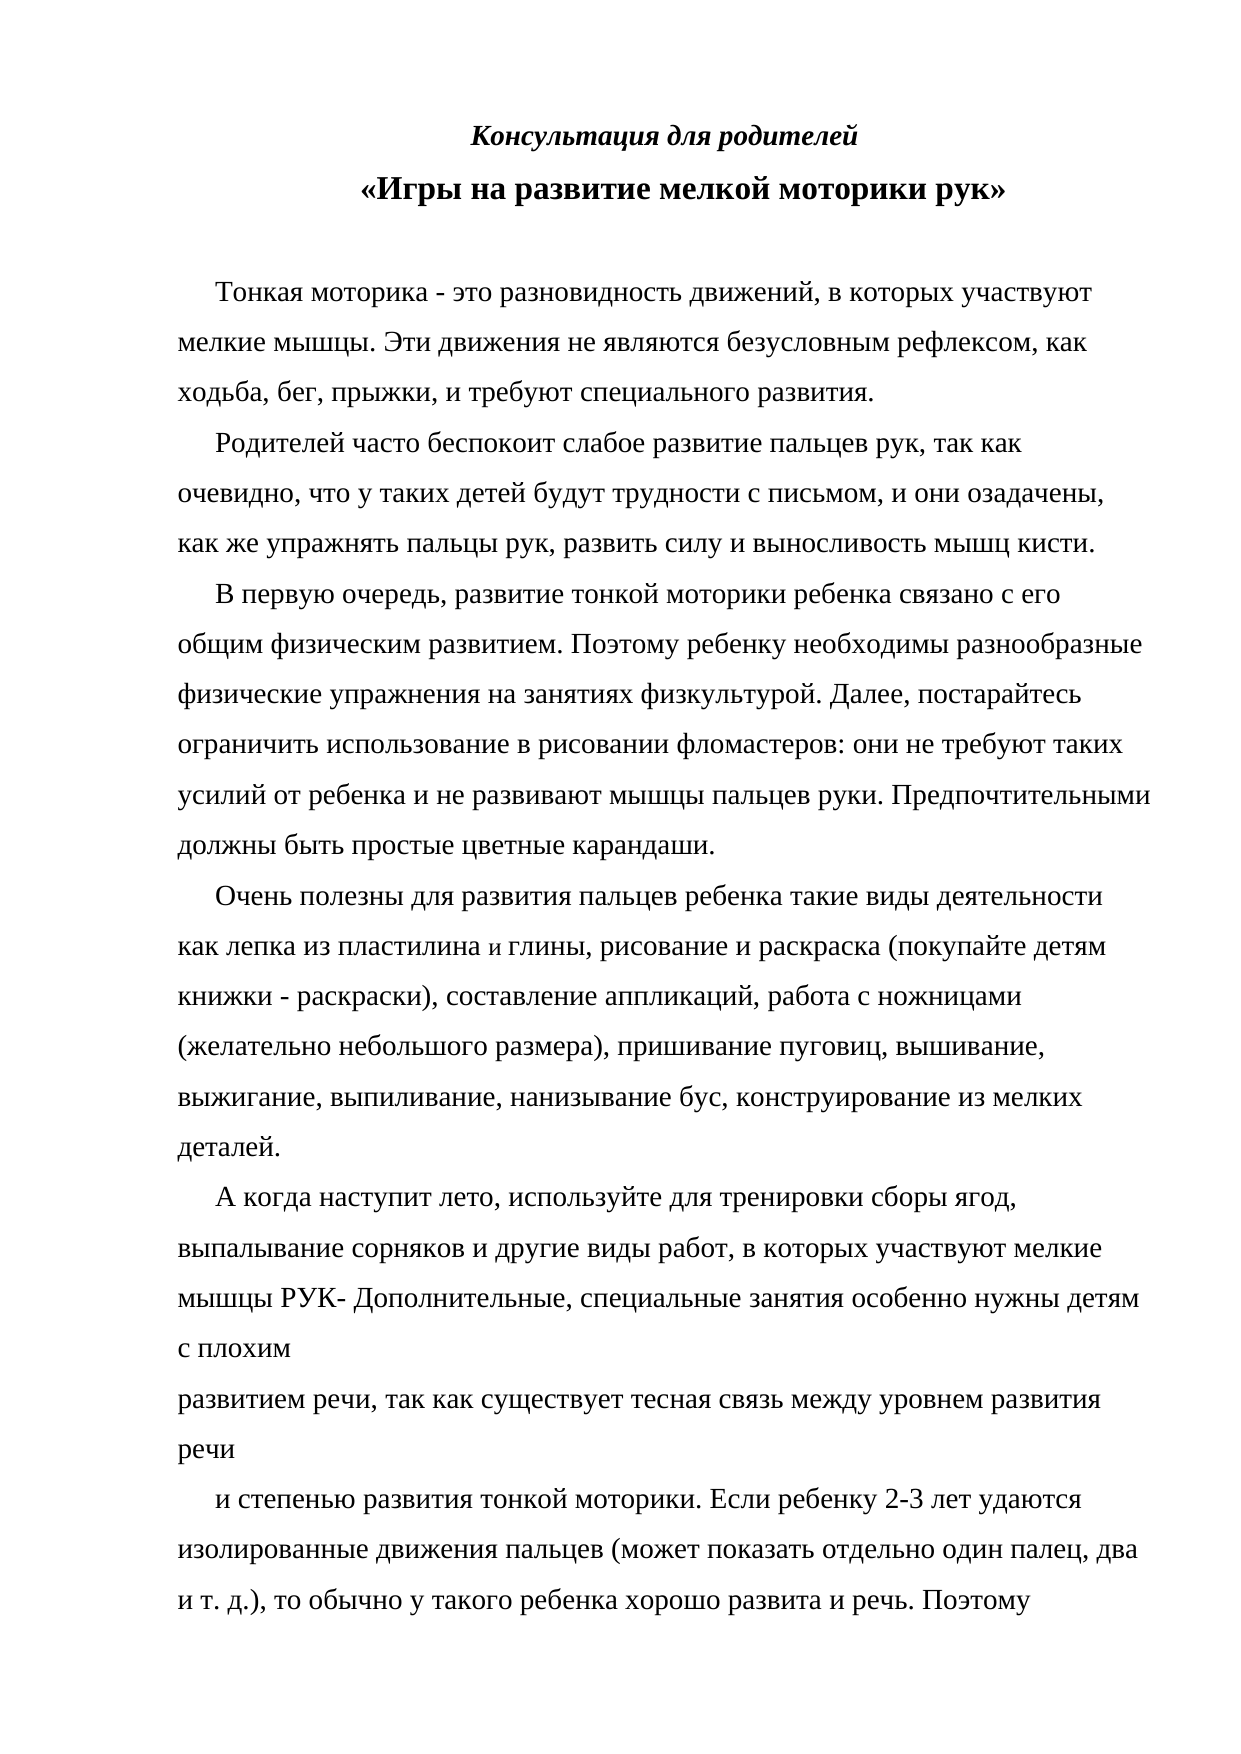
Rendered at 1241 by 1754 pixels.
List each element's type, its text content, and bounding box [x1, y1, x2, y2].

text А когда наступит лето, используйте для тренировки сборы ягод, выпалывание сорняков и другие виды работ, в которых участвуют мелкие мышцы РУК- Дополнительные, специальные занятия особенно нужны детям с плохим [177, 1179, 1152, 1364]
text «Игры на развитие мелкой моторики рук» [177, 168, 1152, 207]
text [177, 1481, 1152, 1616]
text Родителей часто беспокоит слабое развитие пальцев рук, так как очевидно, что у таких детей будут трудности с письмом, и они озадачены, как же упражнять пальцы рук, развить силу и выносливость мышц кисти. [177, 425, 1152, 559]
text Очень полезны для развития пальцев ребенка такие виды деятельности как лепка из пластилина и глины, рисование и раскраска (покупайте детям книжки - раскраски), составление аппликаций, работа с ножницами (желательно небольшого размера), пришивание пуговиц, вышивание, выжигание, выпиливание, нанизывание бус, конструирование из мелких деталей. [177, 878, 1152, 1163]
text Тонкая моторика - это разновидность движений, в которых участвуют мелкие мышцы. Эти движения не являются безусловным рефлексом, как ходьба, бег, прыжки, и требуют специального развития. [177, 274, 1152, 408]
text В первую очередь, развитие тонкой моторики ребенка связано с его общим физическим развитием. Поэтому ребенку необходимы разнообразные физические упражнения на занятиях физкультурой. Далее, постарайтесь ограничить использование в рисовании фломастеров: они не требуют таких усилий от ребенка и не развивают мышцы пальцев руки. Предпочтительными должны быть простые цветные карандаши. [177, 576, 1152, 861]
text Консультация для родителей [177, 118, 1152, 152]
text развитием речи, так как существует тесная связь между уровнем развития речи [177, 1381, 1152, 1464]
